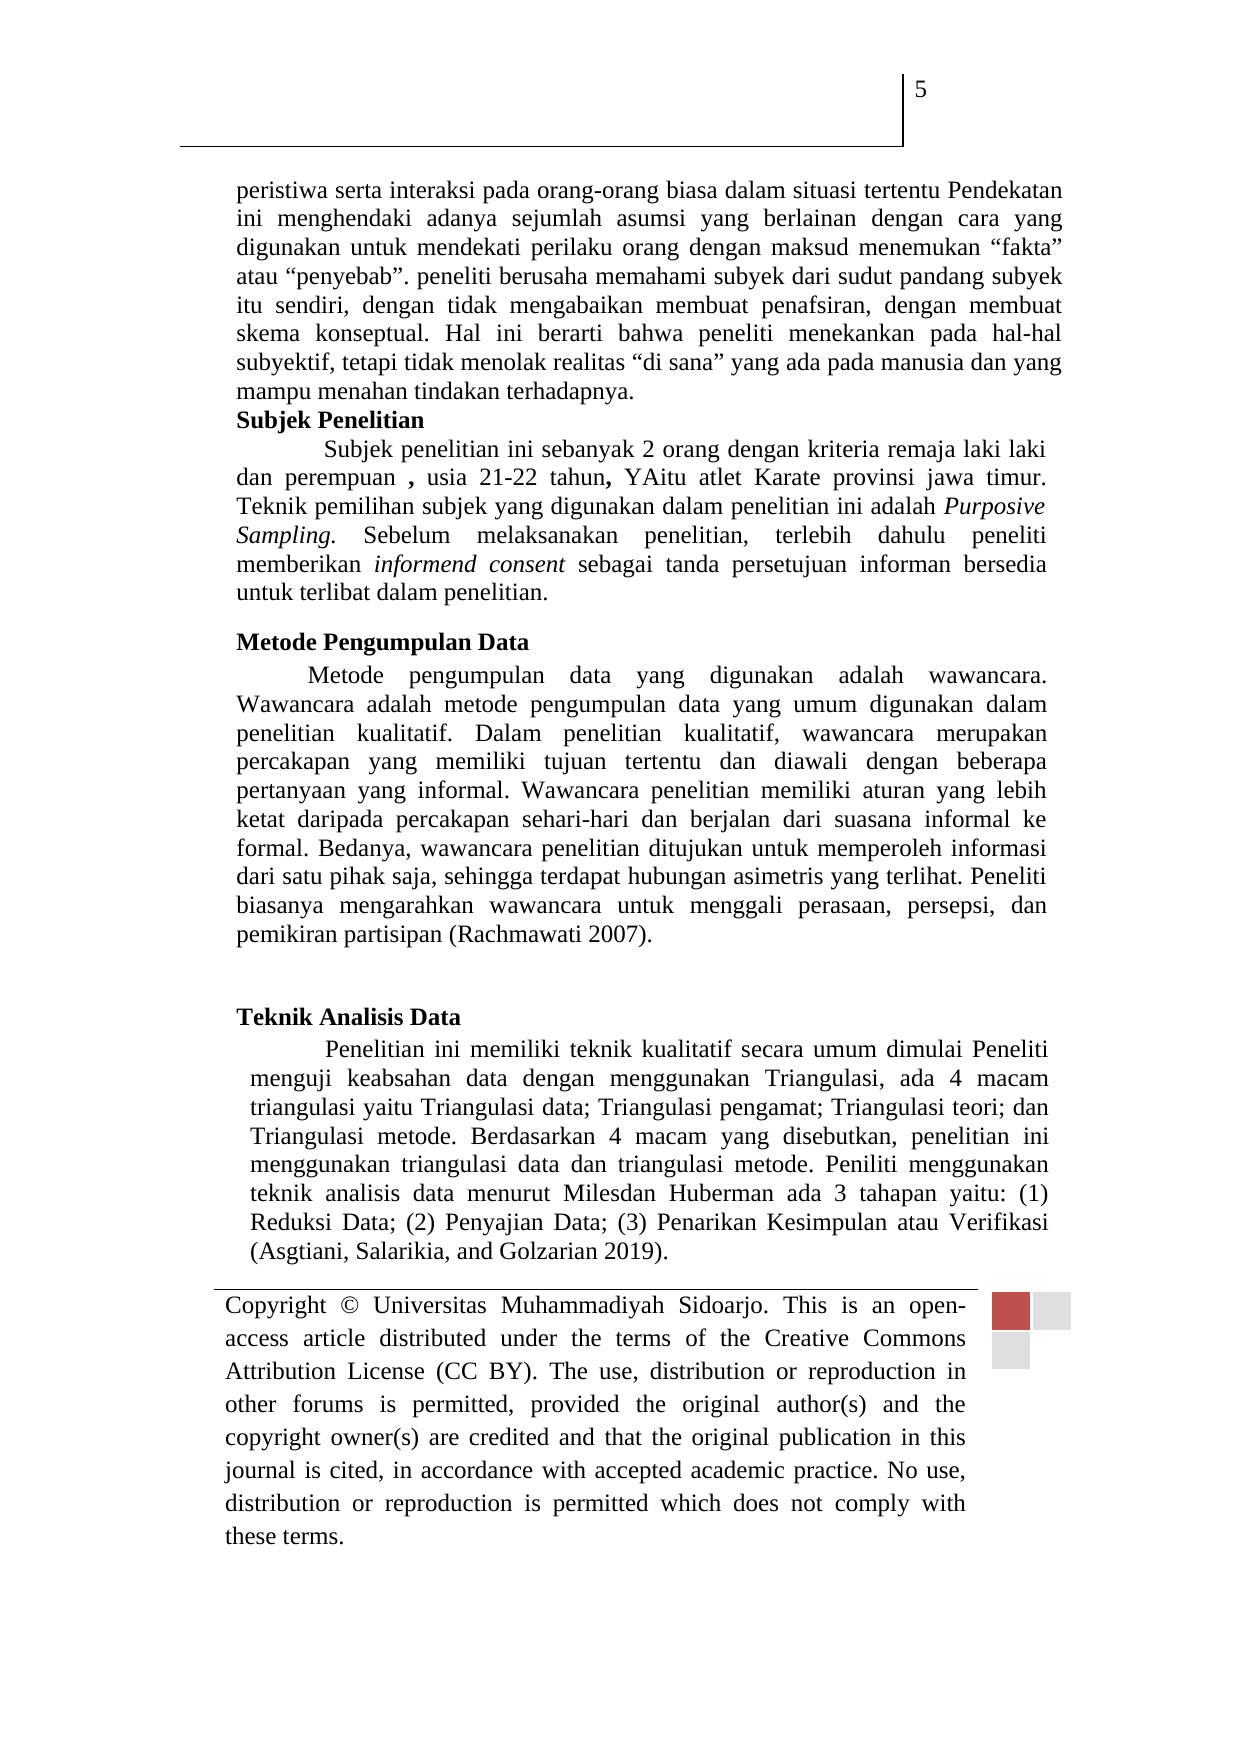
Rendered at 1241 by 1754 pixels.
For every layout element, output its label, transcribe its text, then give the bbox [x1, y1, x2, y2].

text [236, 175, 1063, 405]
text Penelitian ini memiliki teknik kualitatif secara umum dimulai Peneliti menguji keabsahan data dengan menggunakan Triangulasi, ada 4 macam triangulasi yaitu Triangulasi data; Triangulasi pengamat; Triangulasi teori; dan Triangulasi metode. Berdasarkan 4 macam yang disebutkan, penelitian ini menggunakan triangulasi data dan triangulasi metode. Peniliti menggunakan teknik analisis data menurut Milesdan Huberman ada 3 tahapan yaitu: (1) Reduksi Data; (2) Penyajian Data; (3) Penarikan Kesimpulan atau Verifikasi (Asgtiani, Salarikia, and Golzarian 2019). [250, 1034, 1049, 1264]
text Subjek Penelitian [236, 405, 1059, 434]
subtitle Teknik Analisis Data [236, 1002, 1063, 1030]
subtitle Metode Pengumpulan Data [236, 627, 1063, 656]
text Subjek penelitian ini sebanyak 2 orang dengan kriteria remaja laki laki dan perempuan , usia 21-22 tahun, YAitu atlet Karate provinsi jawa timur. Teknik pemilihan subjek yang digunakan dalam penelitian ini adalah Purposive Sampling. Sebelum melaksanakan penelitian, terlebih dahulu peneliti memberikan informend consent sebagai tanda persetujuan informan bersedia untuk terlibat dalam penelitian. [236, 434, 1047, 606]
text Metode pengumpulan data yang digunakan adalah wawancara. Wawancara adalah metode pengumpulan data yang umum digunakan dalam penelitian kualitatif. Dalam penelitian kualitatif, wawancara merupakan percakapan yang memiliki tujuan tertentu dan diawali dengan beberapa pertanyaan yang informal. Wawancara penelitian memiliki aturan yang lebih ketat daripada percakapan sehari-hari dan berjalan dari suasana informal ke formal. Bedanya, wawancara penelitian ditujukan untuk memperoleh informasi dari satu pihak saja, sehingga terdapat hubungan asimetris yang terlihat. Peneliti biasanya mengarahkan wawancara untuk menggali perasaan, persepsi, dan pemikiran partisipan (Rachmawati 2007). [236, 660, 1048, 948]
